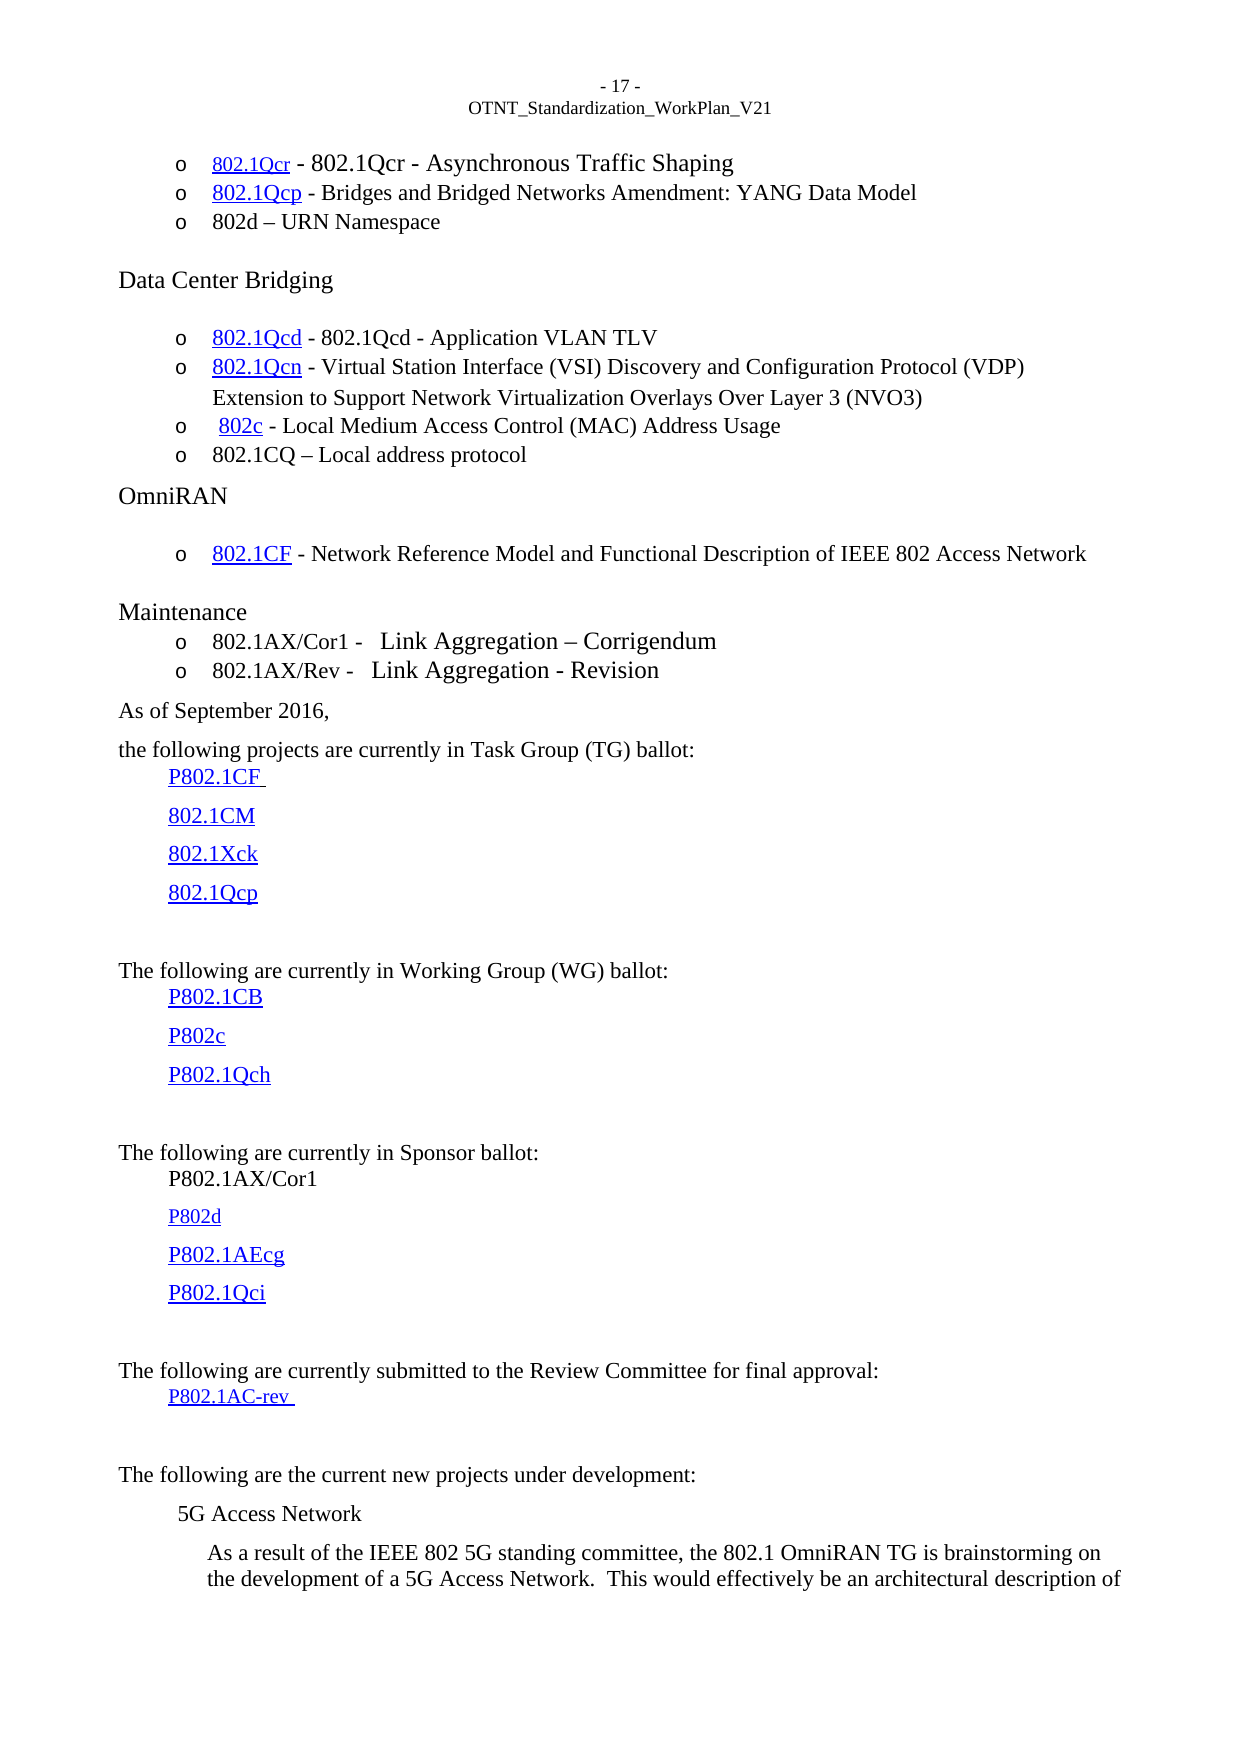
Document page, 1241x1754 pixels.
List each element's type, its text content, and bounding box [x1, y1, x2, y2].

text Data Center Bridging [118, 265, 1122, 293]
text OmniRAN [118, 481, 1122, 510]
list 802.1AX/Cor1 - Link Aggregation Corrigendum [174, 626, 1103, 656]
list 802d – URN Namespace [174, 206, 1103, 236]
list 802.1Qcp - Bridges and Bridged Networks Amendment: YANG Data Model [174, 177, 1103, 206]
list 802.1Qcn - Virtual Station Interface (VSI) Discovery and Configuration Protocol (VDP) Extension to Support Network Virtualization Overlays Over Layer 3 (NVO3) [174, 352, 1103, 410]
list 802c - Local Medium Access Control (MAC) Address Usage [174, 410, 1103, 439]
text Maintenance [118, 597, 1122, 626]
text As of 2016, [118, 698, 1122, 724]
list 802.1CF - Network Reference Model and Functional Description of IEEE 802 Access Network [174, 539, 1103, 568]
list 802.1Qcd - 802.1Qcd - Application VLAN TLV [174, 323, 1103, 352]
